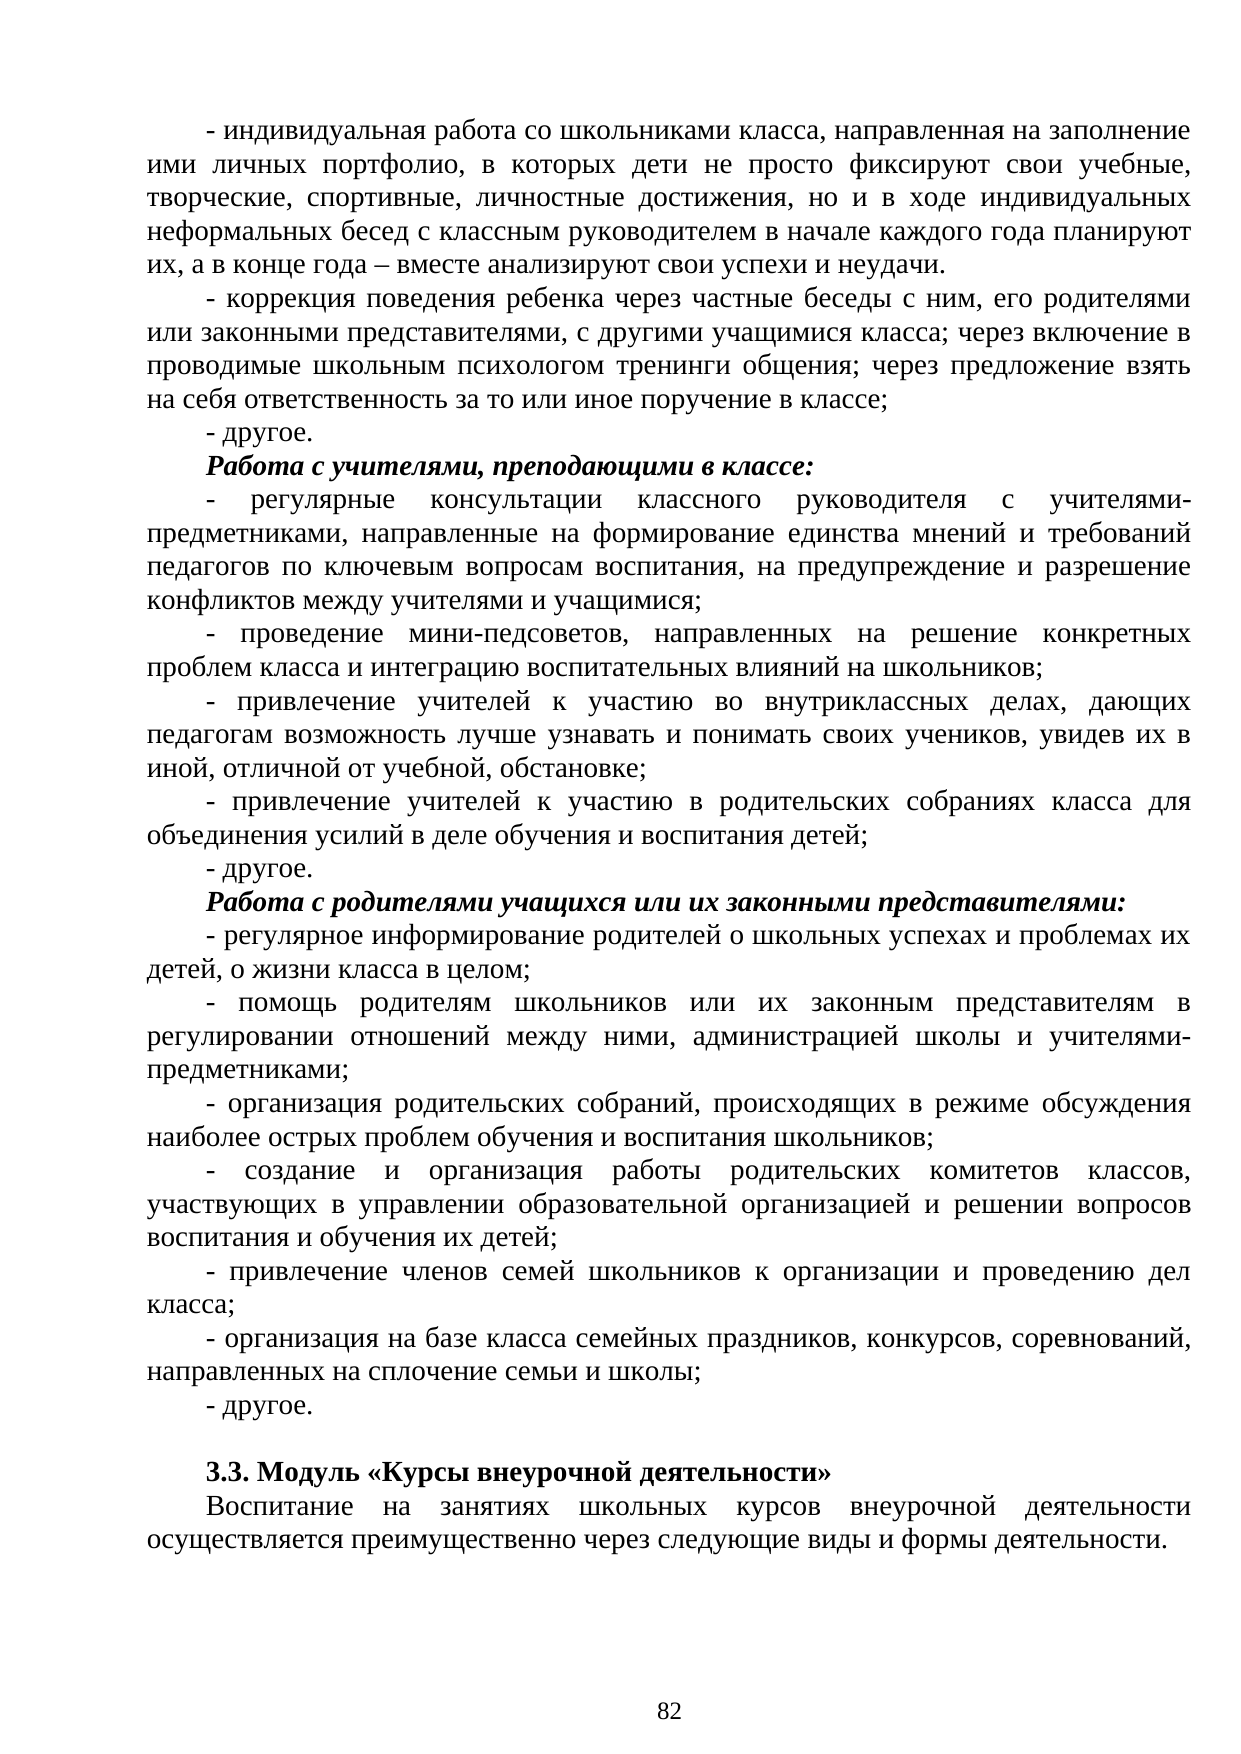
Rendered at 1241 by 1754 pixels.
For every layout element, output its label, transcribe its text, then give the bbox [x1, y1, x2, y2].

text - другое. [147, 1387, 1192, 1421]
text - помощь родителям школьников или их законным представителям в регулировании отношений между ними, администрацией школы и учителями-предметниками; [147, 984, 1192, 1085]
text - регулярные консультации классного руководителя с учителями-предметниками, направленные на формирование единства мнений и требований педагогов по ключевым вопросам воспитания, на предупреждение и разрешение конфликтов между учителями и учащимися; [147, 481, 1192, 616]
text - привлечение членов семей школьников к организации и проведению дел класса; [147, 1253, 1192, 1320]
text - привлечение учителей к участию в родительских собраниях класса для объединения усилий в деле обучения и воспитания детей; [147, 783, 1192, 850]
text - организация родительских собраний, происходящих в режиме обсуждения наиболее острых проблем обучения и воспитания школьников; [147, 1085, 1192, 1152]
text Работа с учителями, преподающими в классе: [147, 448, 1192, 481]
text - коррекция поведения ребенка через частные беседы с ним, его родителями или законными представителями, с другими учащимися класса; через включение в проводимые школьным психологом тренинги общения; через предложение взять на себя ответственность за то или иное поручение в классе; [147, 280, 1192, 414]
text - другое. [147, 850, 1192, 884]
text Воспитание на занятиях школьных курсов внеурочной деятельности осуществляется преимущественно через следующие виды и формы деятельности. [147, 1488, 1192, 1555]
text - индивидуальная работа со школьниками класса, направленная на заполнение ими личных портфолио, в которых дети не просто фиксируют свои учебные, творческие, спортивные, личностные достижения, но и в ходе индивидуальных неформальных бесед с классным руководителем в начале каждого года планируют их, а в конце года – вместе анализируют свои успехи и неудачи. [147, 112, 1192, 280]
text - привлечение учителей к участию во внутриклассных делах, дающих педагогам возможность лучше узнавать и понимать своих учеников, увидев их в иной, отличной от учебной, обстановке; [147, 683, 1192, 783]
text 3.3. Модуль «Курсы внеурочной деятельности» [147, 1454, 1192, 1488]
text - проведение мини-педсоветов, направленных на решение конкретных проблем класса и интеграцию воспитательных влияний на школьников; [147, 616, 1192, 683]
text - создание и организация работы родительских комитетов классов, участвующих в управлении образовательной организацией и решении вопросов воспитания и обучения их детей; [147, 1152, 1192, 1253]
text - другое. [147, 414, 1192, 448]
text - организация на базе класса семейных праздников, конкурсов, соревнований, направленных на сплочение семьи и школы; [147, 1320, 1192, 1387]
text Работа с родителями учащихся или их законными представителями: [147, 884, 1192, 917]
text - регулярное информирование родителей о школьных успехах и проблемах их детей, о жизни класса в целом; [147, 917, 1192, 984]
